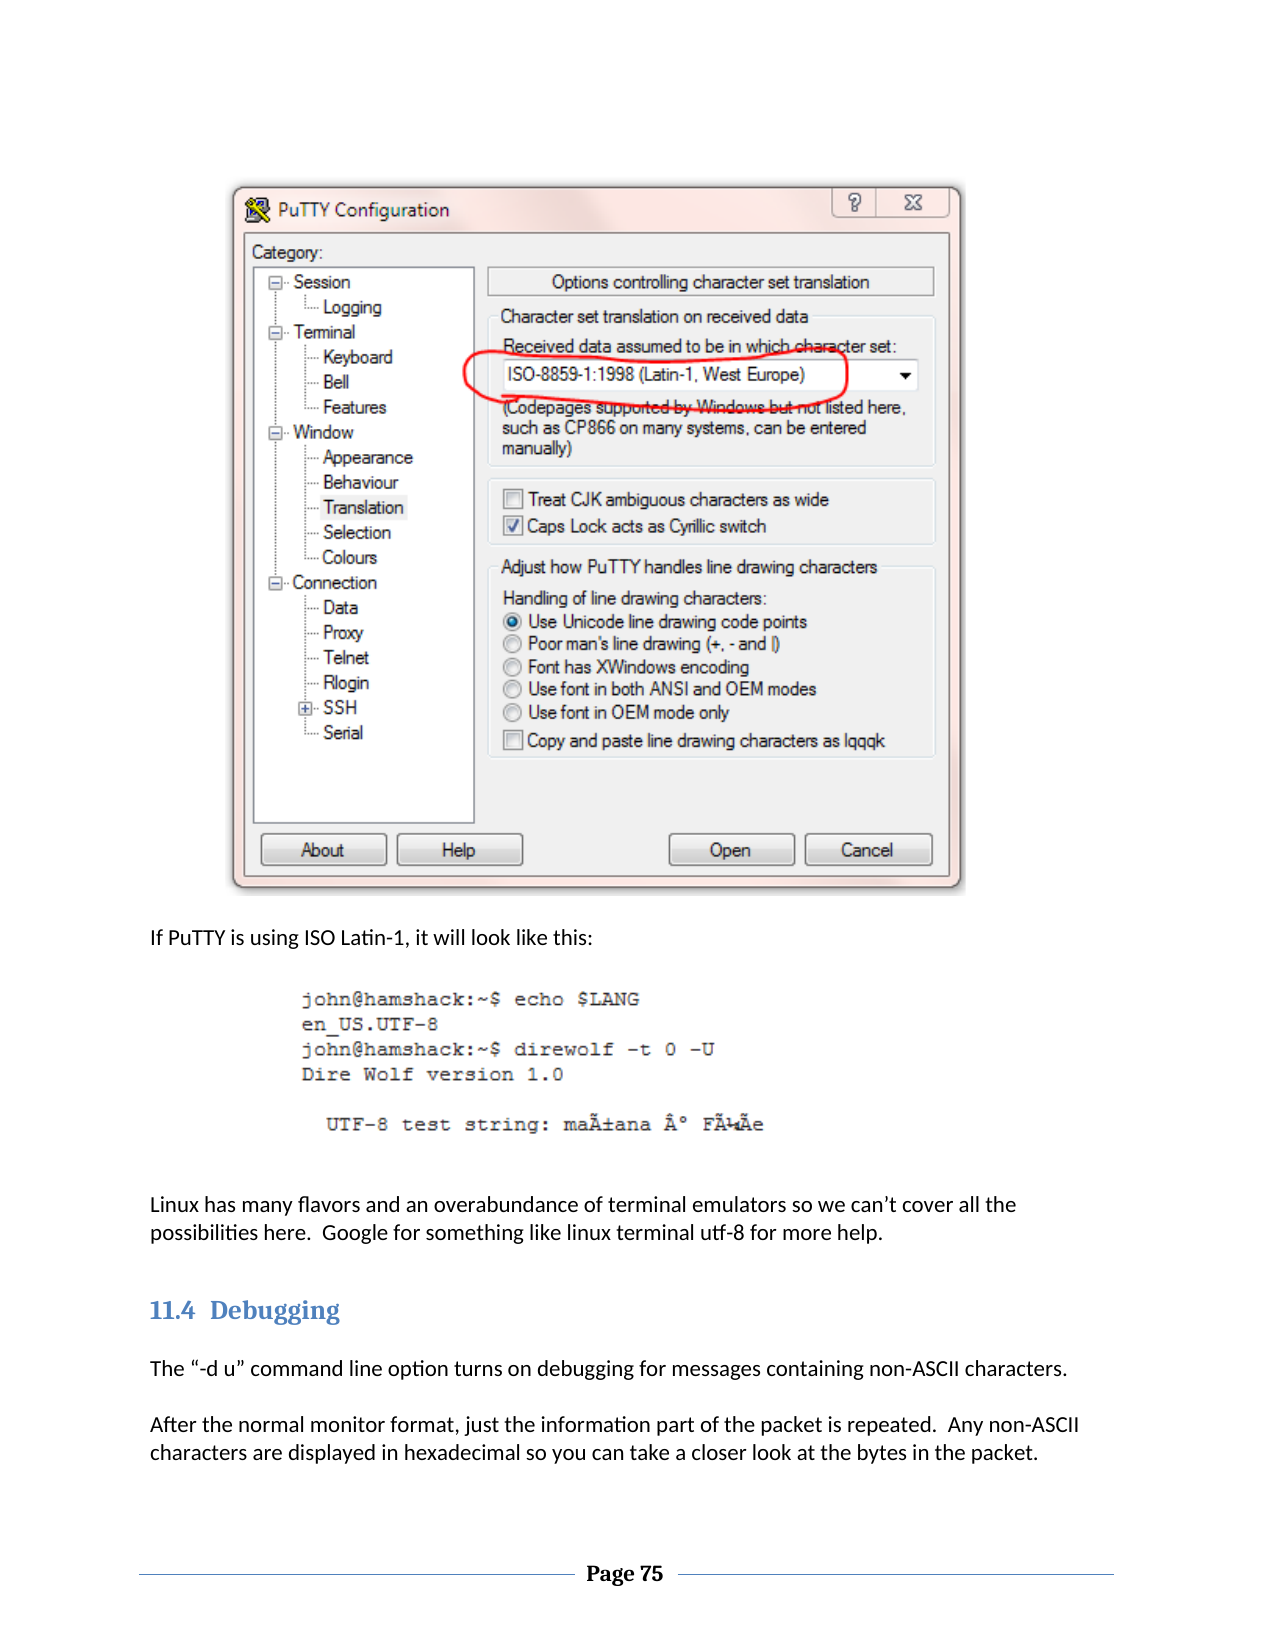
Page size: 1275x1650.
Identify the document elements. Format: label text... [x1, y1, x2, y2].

text The “-d u” command line option turns on debugging for messages containing non-ASCII characters. [150, 1354, 1125, 1382]
text If PuTTY is using ISO Latin-1, it will look like this: [150, 923, 1125, 951]
picture [225, 176, 966, 896]
text Linux has many flavors and an overabundance of terminal emulators so we can’t cover all the possibilities here. Google for something like linux terminal utf-8 for more help. [150, 1190, 1125, 1246]
subtitle Debugging [150, 1295, 1125, 1326]
text After the normal monitor format, just the information part of the packet is repeated. Any non-ASCII characters are displayed in hexadecimal so you can take a closer look at the bytes in the packet. [150, 1410, 1125, 1466]
picture [300, 979, 821, 1162]
